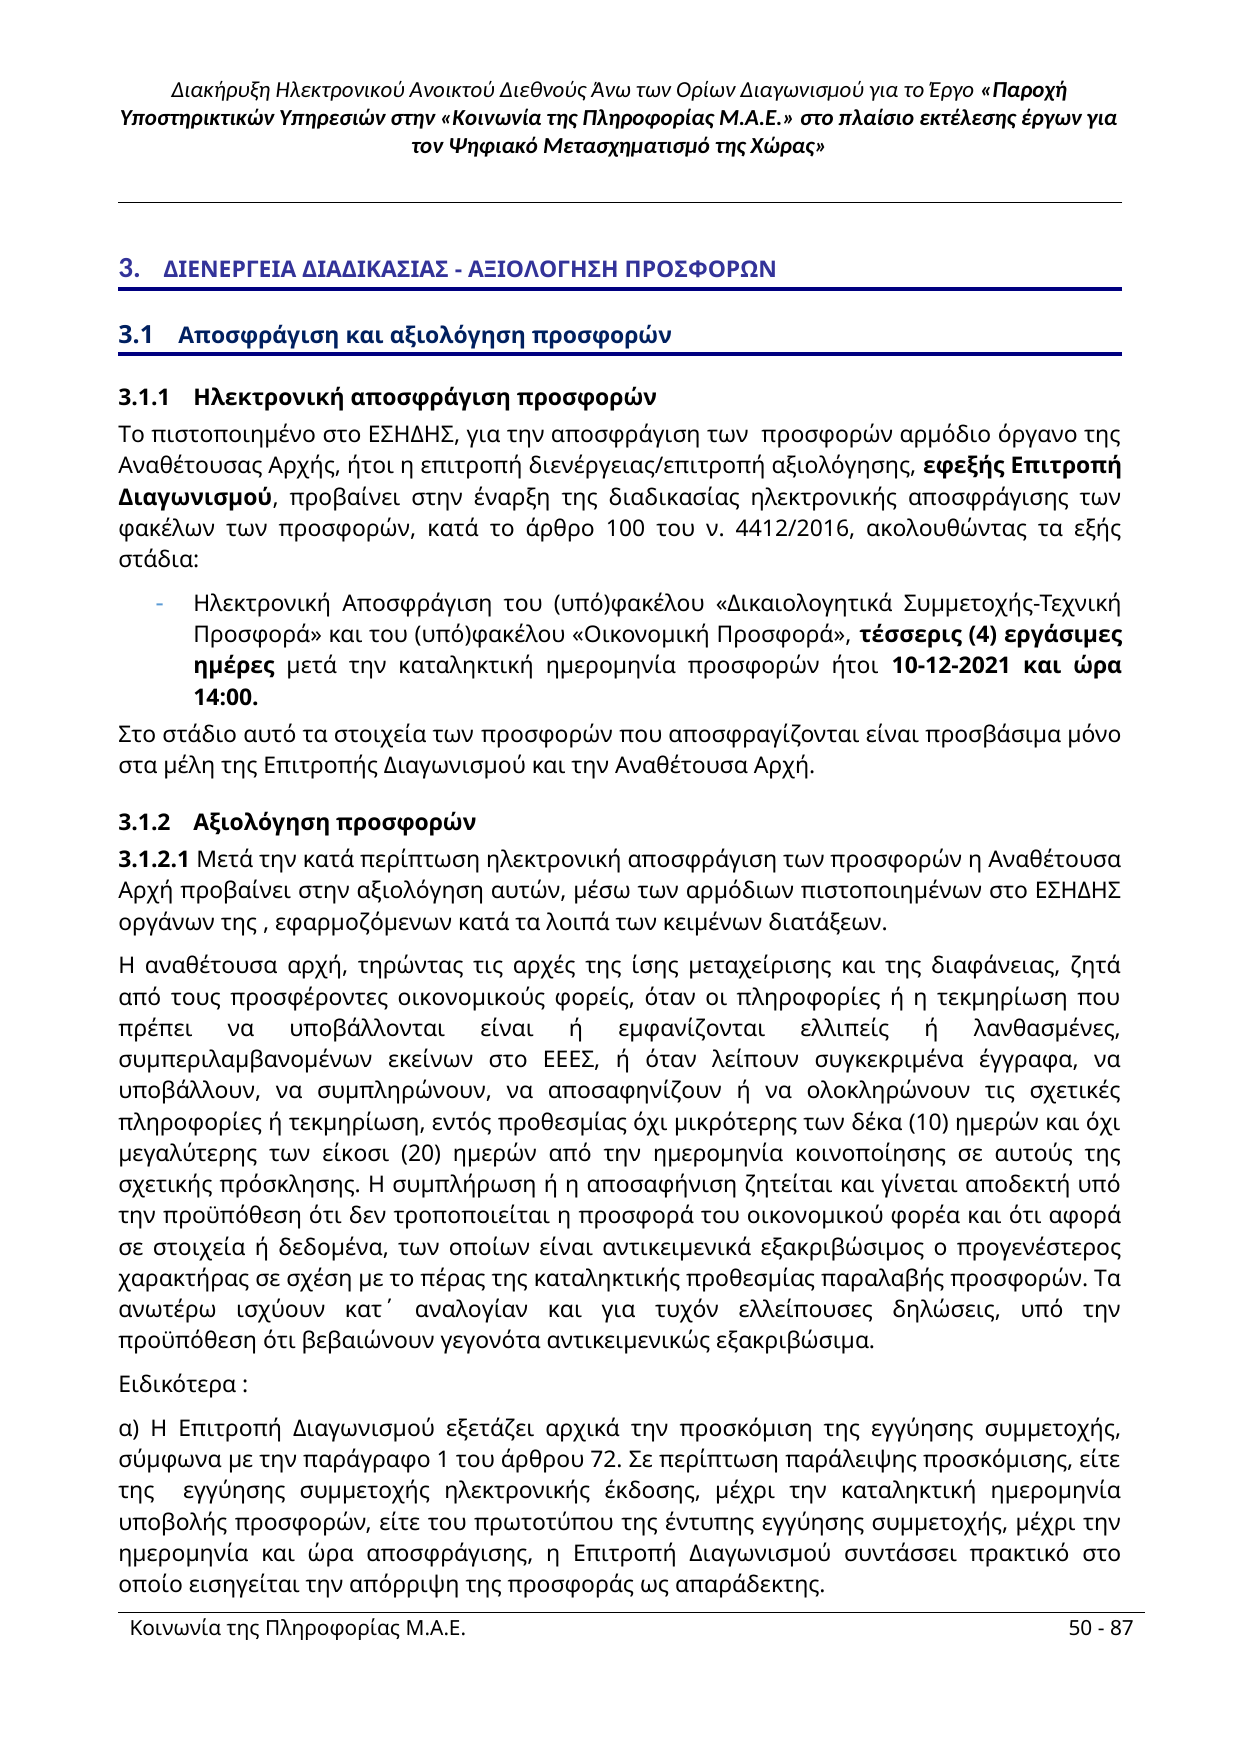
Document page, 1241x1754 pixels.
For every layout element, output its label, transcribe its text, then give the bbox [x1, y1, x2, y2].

text 3.1.2.1 Μετά την κατά περίπτωση ηλεκτρονική αποσφράγιση των προσφορών η Αναθέτουσα Αρχή προβαίνει στην αξιολόγηση αυτών, μέσω των αρμόδιων πιστοποιημένων στο ΕΣΗΔΗΣ οργάνων της , εφαρμοζόμενων κατά τα λοιπά των κειμένων διατάξεων. [118, 843, 1122, 937]
text Ειδικότερα : [118, 1368, 1122, 1399]
subtitle Αποσφράγιση και αξιολόγηση προσφορών [118, 316, 1122, 352]
subtitle Αξιολόγηση προσφορών [118, 806, 1122, 837]
text Στο στάδιο αυτό τα στοιχεία των προσφορών που αποσφραγίζονται είναι προσβάσιμα μόνο στα μέλη της Επιτροπής Διαγωνισμού και την Αναθέτουσα Αρχή. [118, 718, 1122, 781]
text Το πιστοποιημένο στο ΕΣΗΔΗΣ, για την αποσφράγιση των προσφορών αρμόδιο όργανο της Αναθέτουσας Αρχής, ήτοι η επιτροπή διενέργειας/επιτροπή αξιολόγησης, εφεξής Επιτροπή Διαγωνισμού, προβαίνει στην έναρξη της διαδικασίας ηλεκτρονικής αποσφράγισης των φακέλων των προσφορών, κατά το άρθρο 100 του ν. 4412/2016, ακολουθώντας τα εξής στάδια: [118, 418, 1122, 574]
text Η αναθέτουσα αρχή, τηρώντας τις αρχές της ίσης μεταχείρισης και της διαφάνειας, ζητά από τους προσφέροντες οικονομικούς φορείς, όταν οι πληροφορίες ή η τεκμηρίωση που πρέπει να υποβάλλονται είναι ή εμφανίζονται ελλιπείς ή λανθασμένες, συμπεριλαμβανομένων εκείνων στο ΕΕΕΣ, ή όταν λείπουν συγκεκριμένα έγγραφα, να υποβάλλουν, να συμπληρώνουν, να αποσαφηνίζουν ή να ολοκληρώνουν τις σχετικές πληροφορίες ή τεκμηρίωση, εντός προθεσμίας όχι μικρότερης των δέκα (10) ημερών και όχι μεγαλύτερης των είκοσι (20) ημερών από την ημερομηνία κοινοποίησης σε αυτούς της σχετικής πρόσκλησης. Η συμπλήρωση ή η αποσαφήνιση ζητείται και γίνεται αποδεκτή υπό την προϋπόθεση ότι δεν τροποποιείται η προσφορά του οικονομικού φορέα και ότι αφορά σε στοιχεία ή δεδομένα, των οποίων είναι αντικειμενικά εξακριβώσιμος ο προγενέστερος χαρακτήρας σε σχέση με το πέρας της καταληκτικής προθεσμίας παραλαβής προσφορών. Τα ανωτέρω ισχύουν κατ΄ αναλογίαν και για τυχόν ελλείπουσες δηλώσεις, υπό την προϋπόθεση ότι βεβαιώνουν γεγονότα αντικειμενικώς εξακριβώσιμα. [118, 949, 1122, 1356]
text α) Η Επιτροπή Διαγωνισμού εξετάζει αρχικά την προσκόμιση της εγγύησης συμμετοχής, σύμφωνα με την παράγραφο 1 του άρθρου 72. Σε περίπτωση παράλειψης προσκόμισης, είτε της εγγύησης συμμετοχής ηλεκτρονικής έκδοσης, μέχρι την καταληκτική ημερομηνία υποβολής προσφορών, είτε του πρωτοτύπου της έντυπης εγγύησης συμμετοχής, μέχρι την ημερομηνία και ώρα αποσφράγισης, η Επιτροπή Διαγωνισμού συντάσσει πρακτικό στο οποίο εισηγείται την απόρριψη της προσφοράς ως απαράδεκτης. [118, 1412, 1122, 1599]
subtitle ΔΙΕΝΕΡΓΕΙΑ ΔΙΑΔΙΚΑΣΙΑΣ - ΑΞΙΟΛΟΓΗΣΗ ΠΡΟΣΦΟΡΩΝ [118, 249, 1122, 287]
subtitle Ηλεκτρονική αποσφράγιση προσφορών [118, 381, 1122, 412]
list Ηλεκτρονική Αποσφράγιση του (υπό)φακέλου «Δικαιολογητικά Συμμετοχής-Τεχνική Προσφορά» και του (υπό)φακέλου «Οικονομική Προσφορά», τέσσερις (4) εργάσιμες ημέρες μετά την καταληκτική ημερομηνία προσφορών ήτοι 10-12-2021 και ώρα 14:00. [156, 587, 1122, 712]
